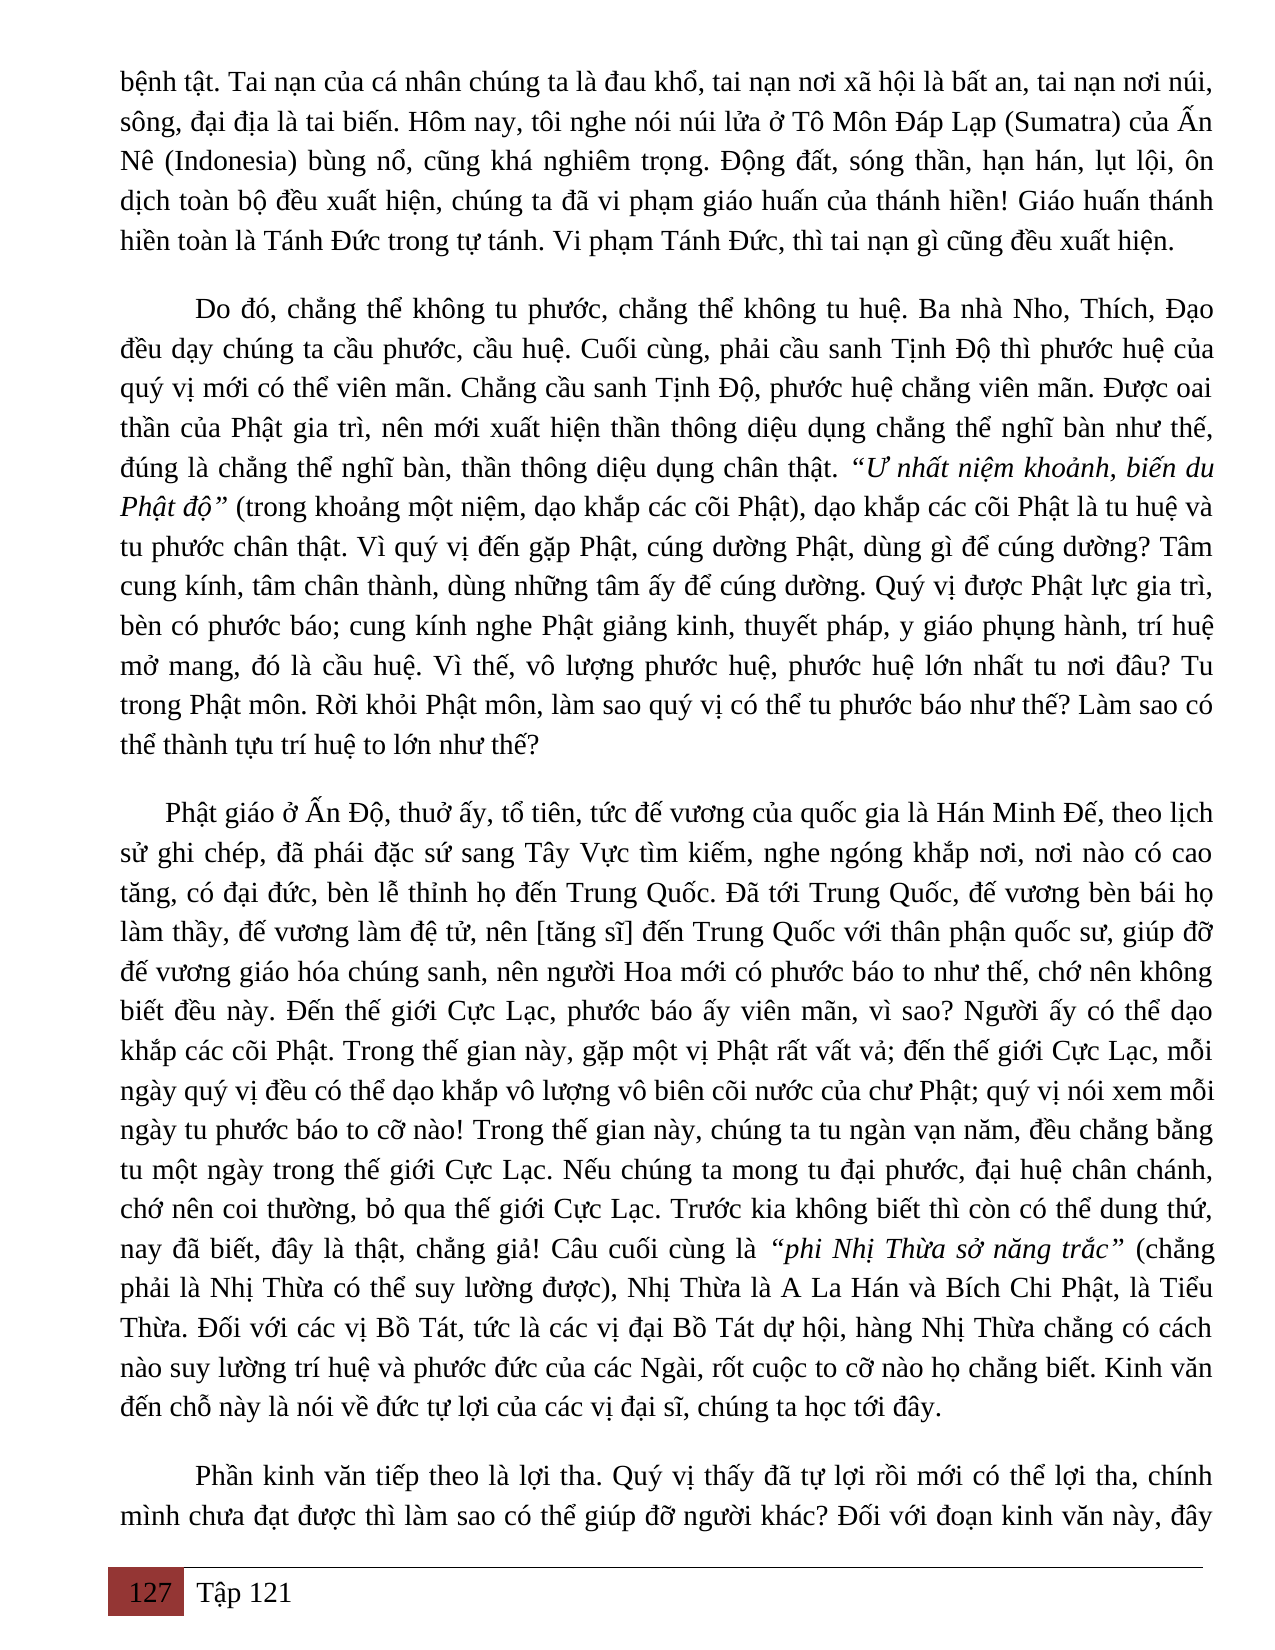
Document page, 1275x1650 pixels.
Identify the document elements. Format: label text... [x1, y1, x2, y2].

text Do đó, chẳng thể không tu phước, chẳng thể không tu huệ. Ba nhà Nho, Thích, Đạo đều dạy chúng ta cầu phước, cầu huệ. Cuối cùng, phải cầu sanh Tịnh Độ thì phước huệ của quý vị mới có thể viên mãn. Chẳng cầu sanh Tịnh Độ, phước huệ chẳng viên mãn. Được oai thần của Phật gia trì, nên mới xuất hiện thần thông diệu dụng chẳng thể nghĩ bàn như thế, đúng là chẳng thể nghĩ bàn, thần thông diệu dụng chân thật. “Ư nhất niệm khoảnh, biến du Phật độ” (trong khoảng một niệm, dạo khắp các cõi Phật), dạo khắp các cõi Phật là tu huệ và tu phước chân thật. Vì quý vị đến gặp Phật, cúng dường Phật, dùng gì để cúng dường? Tâm cung kính, tâm chân thành, dùng những tâm ấy để cúng dường. Quý vị được Phật lực gia trì, bèn có phước báo; cung kính nghe Phật giảng kinh, thuyết pháp, y giáo phụng hành, trí huệ mở mang, đó là cầu huệ. Vì thế, vô lượng phước huệ, phước huệ lớn nhất tu nơi đâu? Tu trong Phật môn. Rời khỏi Phật môn, làm sao quý vị có thể tu phước báo như thế? Làm sao có thể thành tựu trí huệ to lớn như thế? [120, 287, 1215, 762]
text Phật giáo ở Ấn Độ, thuở ấy, tổ tiên, tức đế vương của quốc gia là Hán Minh Đế, theo lịch sử ghi chép, đã phái đặc sứ sang Tây Vực tìm kiếm, nghe ngóng khắp nơi, nơi nào có cao tăng, có đại đức, bèn lễ thỉnh họ đến Trung Quốc. Đã tới Trung Quốc, đế vương bèn bái họ làm thầy, đế vương làm đệ tử, nên [tăng sĩ] đến Trung Quốc với thân phận quốc sư, giúp đỡ đế vương giáo hóa chúng sanh, nên người Hoa mới có phước báo to như thế, chớ nên không biết đều này. Đến thế giới Cực Lạc, phước báo ấy viên mãn, vì sao? Người ấy có thể dạo khắp các cõi Phật. Trong thế gian này, gặp một vị Phật rất vất vả; đến thế giới Cực Lạc, mỗi ngày quý vị đều có thể dạo khắp vô lượng vô biên cõi nước của chư Phật; quý vị nói xem mỗi ngày tu phước báo to cỡ nào! Trong thế gian này, chúng ta tu ngàn vạn năm, đều chẳng bằng tu một ngày trong thế giới Cực Lạc. Nếu chúng ta mong tu đại phước, đại huệ chân chánh, chớ nên coi thường, bỏ qua thế giới Cực Lạc. Trước kia không biết thì còn có thể dung thứ, nay đã biết, đây là thật, chẳng giả! Câu cuối cùng là “phi Nhị Thừa sở năng trắc” (chẳng phải là Nhị Thừa có thể suy lường được), Nhị Thừa là A La Hán và Bích Chi Phật, là Tiểu Thừa. Đối với các vị Bồ Tát, tức là các vị đại Bồ Tát dự hội, hàng Nhị Thừa chẳng có cách nào suy lường trí huệ và phước đức của các Ngài, rốt cuộc to cỡ nào họ chẳng biết. Kinh văn đến chỗ này là nói về đức tự lợi của các vị đại sĩ, chúng ta học tới đây. [120, 791, 1215, 1424]
